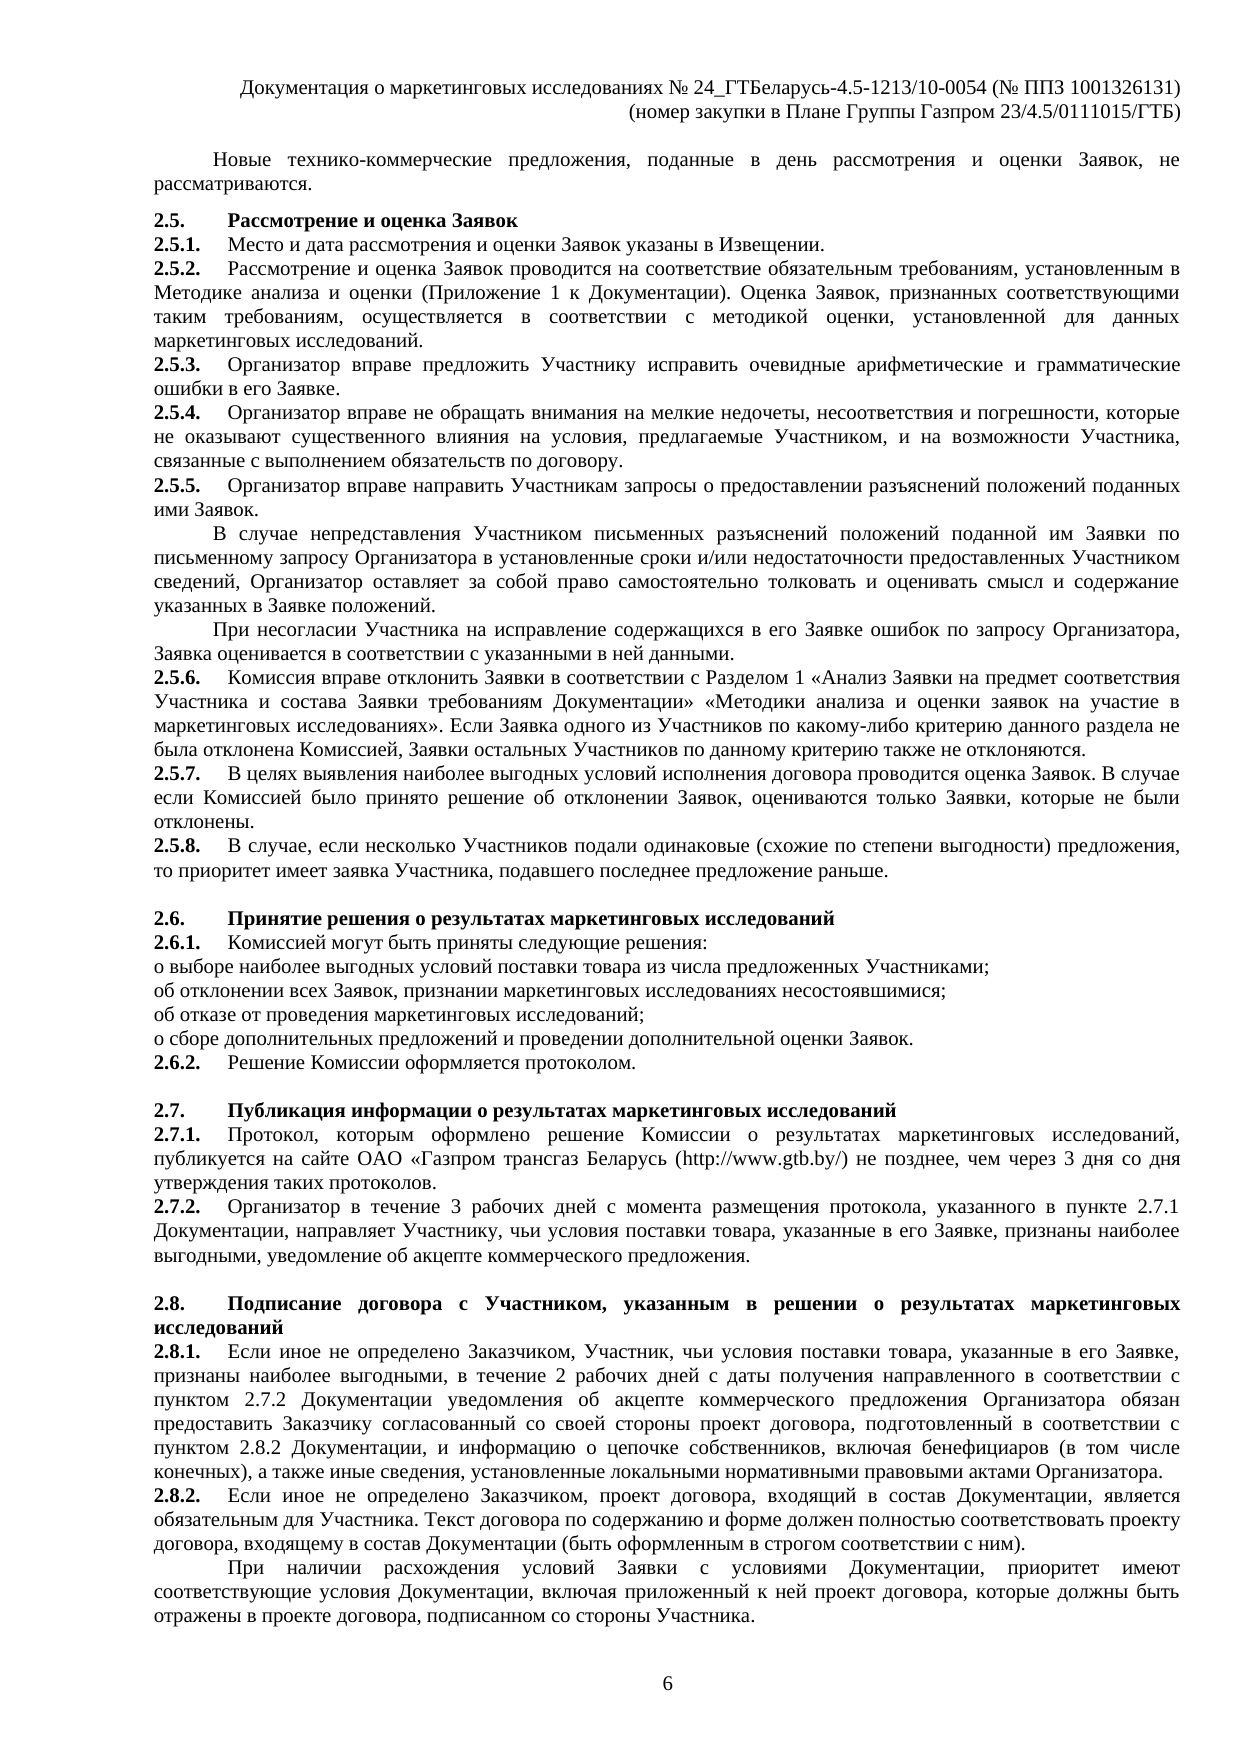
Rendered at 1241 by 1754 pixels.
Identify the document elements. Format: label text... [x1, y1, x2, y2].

list Организатор в течение 3 рабочих дней с момента размещения протокола, указанного в пункте 2.7.1 Документации, направляет Участнику, чьи условия поставки товара, указанные в его Заявке, признаны наиболее выгодными, уведомление об акцепте коммерческого предложения. [153, 1194, 1181, 1267]
list Публикация информации о результатах маркетинговых исследований [153, 1098, 1181, 1122]
list Организатор вправе не обращать внимания на мелкие недочеты, несоответствия и погрешности, которые не оказывают существенного влияния на условия, предлагаемые Участником, и на возможности Участника, связанные с выполнением обязательств по договору. [153, 400, 1181, 472]
text об отклонении всех Заявок, признании маркетинговых исследованиях несостоявшимися; [153, 978, 1181, 1002]
text В случае непредставления Участником письменных разъяснений положений поданной им Заявки по письменному запросу Организатора в установленные сроки и/или недостаточности предоставленных Участником сведений, Организатор оставляет за собой право самостоятельно толковать и оценивать смысл и содержание указанных в Заявке положений. [153, 521, 1181, 617]
list В случае, если несколько Участников подали одинаковые (схожие по степени выгодности) предложения, то приоритет имеет заявка Участника, подавшего последнее предложение раньше. [153, 833, 1181, 882]
list Принятие решения о результатах маркетинговых исследований [153, 906, 1181, 930]
list Рассмотрение и оценка Заявок [153, 208, 1181, 232]
text о сборе дополнительных предложений и проведении дополнительной оценки Заявок. [153, 1026, 1181, 1050]
list Рассмотрение и оценка Заявок проводится на соответствие обязательным требованиям, установленным в Методике анализа и оценки (Приложение 1 к Документации). Оценка Заявок, признанных соответствующими таким требованиям, осуществляется в соответствии с методикой оценки, установленной для данных маркетинговых исследований. [153, 256, 1181, 352]
list Решение Комиссии оформляется протоколом. [153, 1050, 1181, 1074]
list Протокол, которым оформлено решение Комиссии о результатах маркетинговых исследований, публикуется на сайте ОАО «Газпром трансгаз Беларусь (http://www.gtb.by/) не позднее, чем через 3 дня со дня утверждения таких протоколов. [153, 1122, 1181, 1194]
list В целях выявления наиболее выгодных условий исполнения договора проводится оценка Заявок. В случае если Комиссией было принято решение об отклонении Заявок, оцениваются только Заявки, которые не были отклонены. [153, 761, 1181, 833]
text При наличии расхождения условий Заявки с условиями Документации, приоритет имеют соответствующие условия Документации, включая приложенный к ней проект договора, которые должны быть отражены в проекте договора, подписанном со стороны Участника. [153, 1555, 1181, 1627]
text о выборе наиболее выгодных условий поставки товара из числа предложенных Участниками; [153, 954, 1181, 978]
text При несогласии Участника на исправление содержащихся в его Заявке ошибок по запросу Организатора, Заявка оценивается в соответствии с указанными в ней данными. [153, 617, 1181, 665]
text Новые технико-коммерческие предложения, поданные в день рассмотрения и оценки Заявок, не рассматриваются. [153, 147, 1181, 195]
list Если иное не определено Заказчиком, Участник, чьи условия поставки товара, указанные в его Заявке, признаны наиболее выгодными, в течение 2 рабочих дней с даты получения направленного в соответствии с пунктом 2.7.2 Документации уведомления об акцепте коммерческого предложения Организатора обязан предоставить Заказчику согласованный со своей стороны проект договора, подготовленный в соответствии с пунктом 2.8.2 Документации, и информацию о цепочке собственников, включая бенефициаров (в том числе конечных), а также иные сведения, установленные локальными нормативными правовыми актами Организатора. [153, 1339, 1181, 1483]
list Если иное не определено Заказчиком, проект договора, входящий в состав Документации, является обязательным для Участника. Текст договора по содержанию и форме должен полностью соответствовать проекту договора, входящему в состав Документации (быть оформленным в строгом соответствии с ним). [153, 1483, 1181, 1555]
list Организатор вправе направить Участникам запросы о предоставлении разъяснений положений поданных ими Заявок. [153, 472, 1181, 521]
list Подписание договора с Участником, указанным в решении о результатах маркетинговых исследований [153, 1291, 1181, 1339]
list Организатор вправе предложить Участнику исправить очевидные арифметические и грамматические ошибки в его Заявке. [153, 352, 1181, 400]
list Комиссия вправе отклонить Заявки в соответствии с Разделом 1 «Анализ Заявки на предмет соответствия Участника и состава Заявки требованиям Документации» «Методики анализа и оценки заявок на участие в маркетинговых исследованиях». Если Заявка одного из Участников по какому-либо критерию данного раздела не была отклонена Комиссией, Заявки остальных Участников по данному критерию также не отклоняются. [153, 665, 1181, 761]
list Комиссией могут быть приняты следующие решения: [153, 930, 1181, 954]
text об отказе от проведения маркетинговых исследований; [153, 1002, 1181, 1026]
list Место и дата рассмотрения и оценки Заявок указаны в Извещении. [153, 232, 1181, 256]
